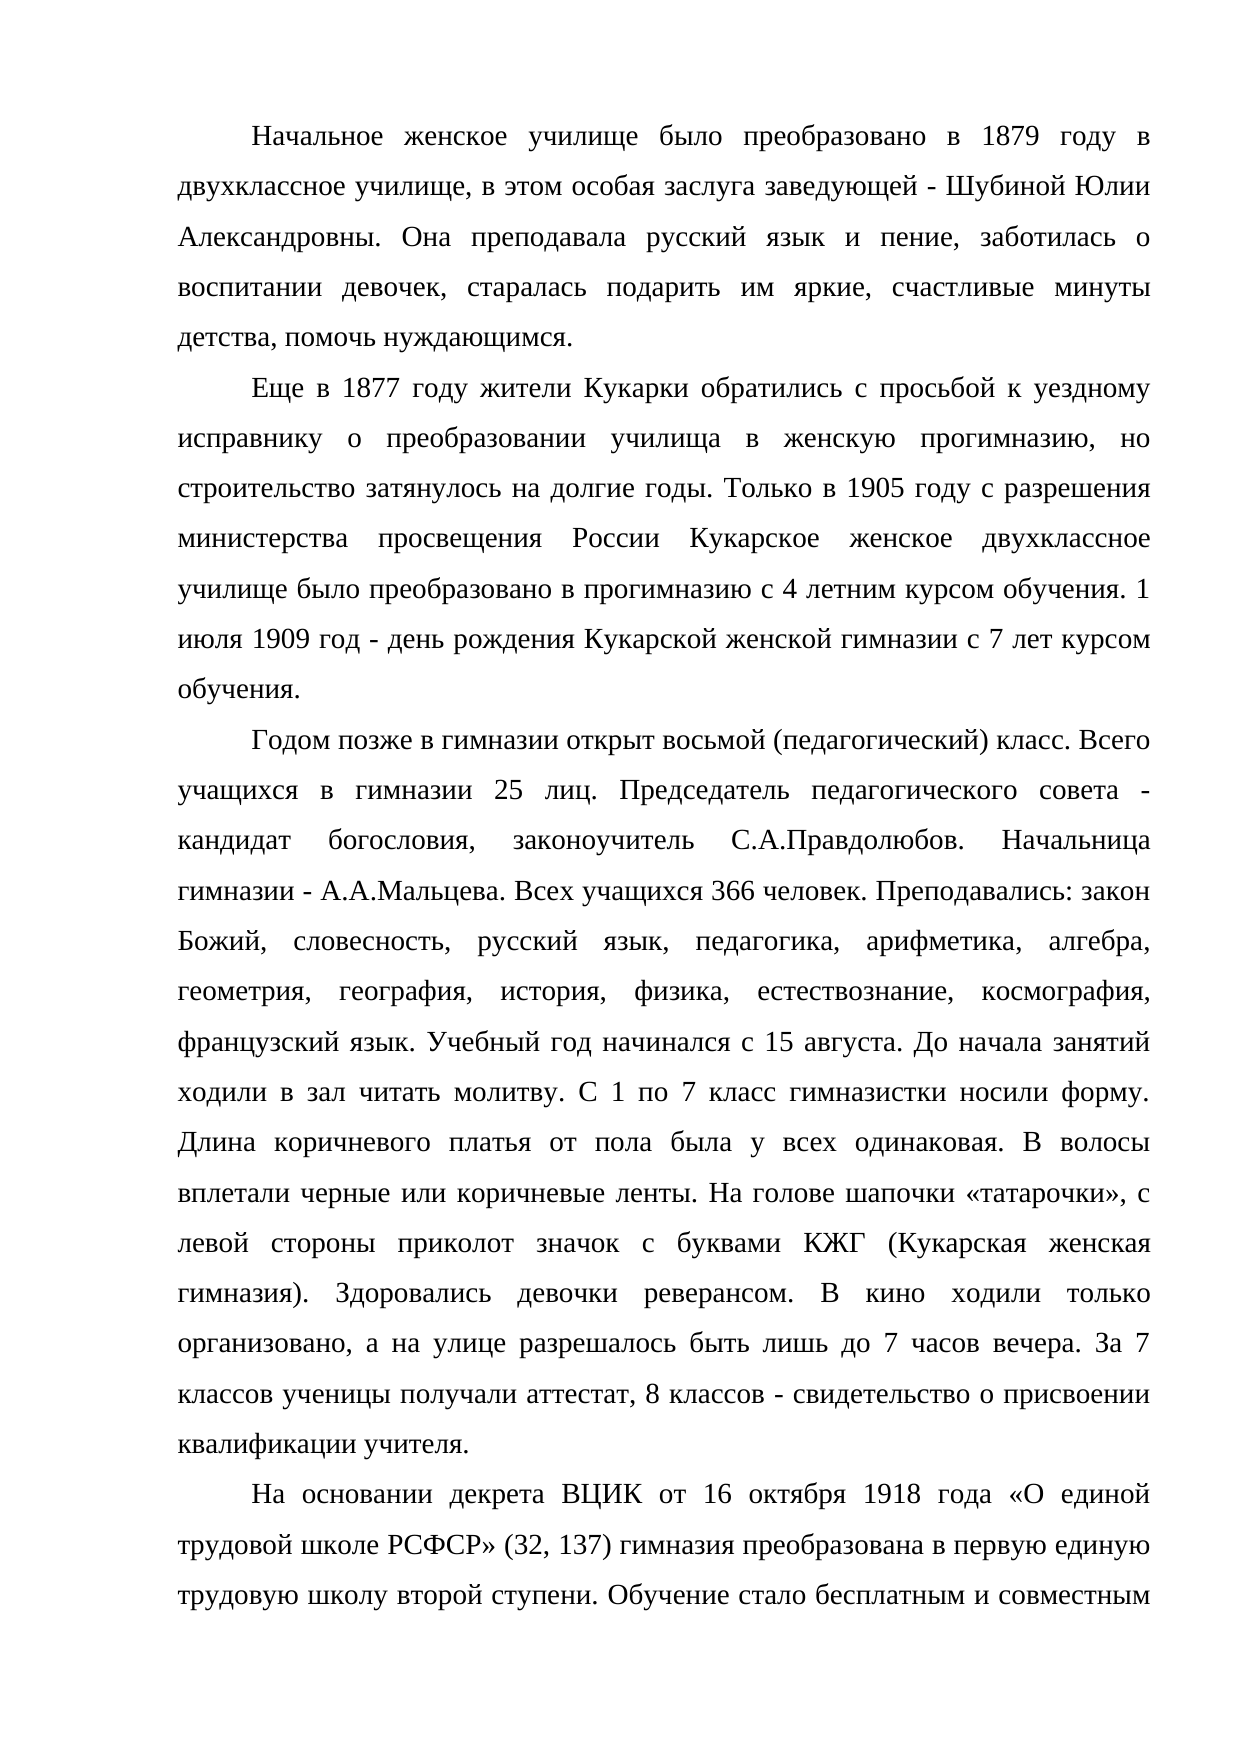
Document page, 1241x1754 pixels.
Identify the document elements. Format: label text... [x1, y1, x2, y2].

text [177, 1477, 1152, 1611]
text Еще в 1877 году жители Кукарки обратились с просьбой к уездному исправнику о преобразовании училища в женскую прогимназию, но строительство затянулось на долгие годы. Только в 1905 году с разрешения министерства просвещения России Кукарское женское двухклассное училище было преобразовано в прогимназию с 4 летним курсом обучения. 1 июля 1909 год - день рождения Кукарской женской гимназии с 7 лет курсом обучения. [177, 370, 1152, 705]
text Годом позже в гимназии открыт восьмой (педагогический) класс. Всего учащихся в гимназии 25 лиц. Председатель педагогического совета - кандидат богословия, законоучитель С.А.Правдолюбов. Начальница гимназии - А.А.Мальцева. Всех учащихся 366 человек. Преподавались: закон Божий, словесность, русский язык, педагогика, арифметика, алгебра, геометрия, география, история, физика, естествознание, космография, французский язык. Учебный год начинался с 15 августа. До начала занятий ходили в зал читать молитву. С 1 по 7 класс гимназистки носили форму. Длина коричневого платья от пола была у всех одинаковая. В волосы вплетали черные или коричневые ленты. На голове шапочки «татарочки», с левой стороны приколот значок с буквами КЖГ (Кукарская женская гимназия). Здоровались девочки реверансом. В кино ходили только организовано, а на улице разрешалось быть лишь до 7 часов вечера. За 7 классов ученицы получали аттестат, 8 классов - свидетельство о присвоении квалификации учителя. [177, 722, 1152, 1460]
text Начальное женское училище было преобразовано в 1879 году в двухклассное училище, в этом особая заслуга заведующей - Шубиной Юлии Александровны. Она преподавала русский язык и пение, заботилась о воспитании девочек, старалась подарить им яркие, счастливые минуты детства, помочь нуждающимся. [177, 118, 1152, 353]
